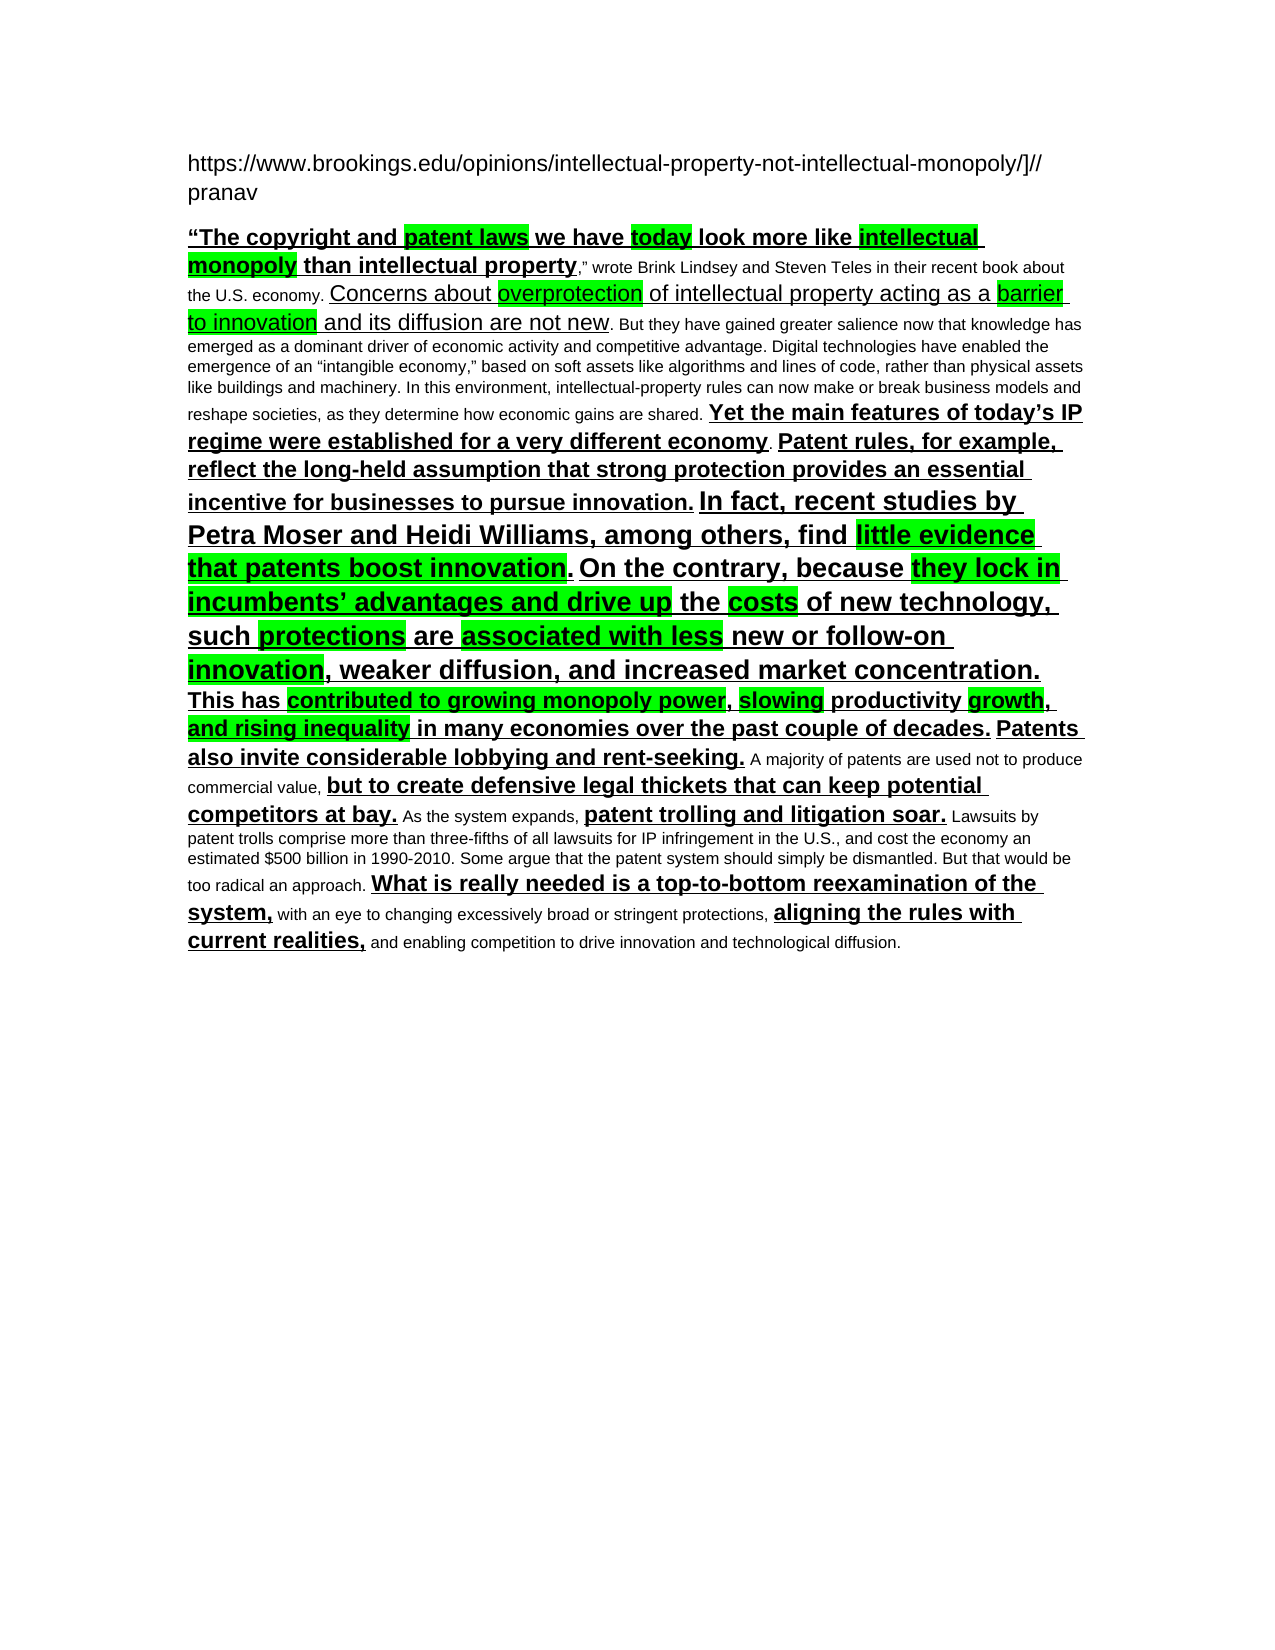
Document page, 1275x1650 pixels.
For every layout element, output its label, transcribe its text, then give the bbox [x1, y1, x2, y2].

text “The copyright and patent laws we have today look more like intellectual monopoly than intellectual property,” wrote Brink Lindsey and Steven Teles in their recent book about the U.S. economy. Concerns about overprotection of intellectual property acting as a barrier to innovation and its diffusion are not new. But they have gained greater salience now that knowledge has emerged as a dominant driver of economic activity and competitive advantage. Digital technologies have enabled the emergence of an “intangible economy,” based on soft assets like algorithms and lines of code, rather than physical assets like buildings and machinery. In this environment, intellectual-property rules can now make or break business models and reshape societies, as they determine how economic gains are shared. Yet the main features of today’s IP regime were established for a very different economy. Patent rules, for example, reflect the long-held assumption that strong protection provides an essential incentive for businesses to pursue innovation. In fact, recent studies by Petra Moser and Heidi Williams, among others, find little evidence that patents boost innovation. On the contrary, because they lock in incumbents’ advantages and drive up the costs of new technology, such protections are associated with less new or follow-on innovation, weaker diffusion, and increased market concentration. This has contributed to growing monopoly power, slowing productivity growth, and rising inequality in many economies over the past couple of decades. Patents also invite considerable lobbying and rent-seeking. A majority of patents are used not to produce commercial value, but to create defensive legal thickets that can keep potential competitors at bay. As the system expands, patent trolling and litigation soar. Lawsuits by patent trolls comprise more than three-fifths of all lawsuits for IP infringement in the U.S., and cost the economy an estimated $500 billion in 1990-2010. Some argue that the patent system should simply be dismantled. But that would be too radical an approach. What is really needed is a top-to-bottom reexamination of the system, with an eye to changing excessively broad or stringent protections, aligning the rules with current realities, and enabling competition to drive innovation and technological diffusion. [187, 223, 1087, 954]
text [187, 150, 1087, 205]
